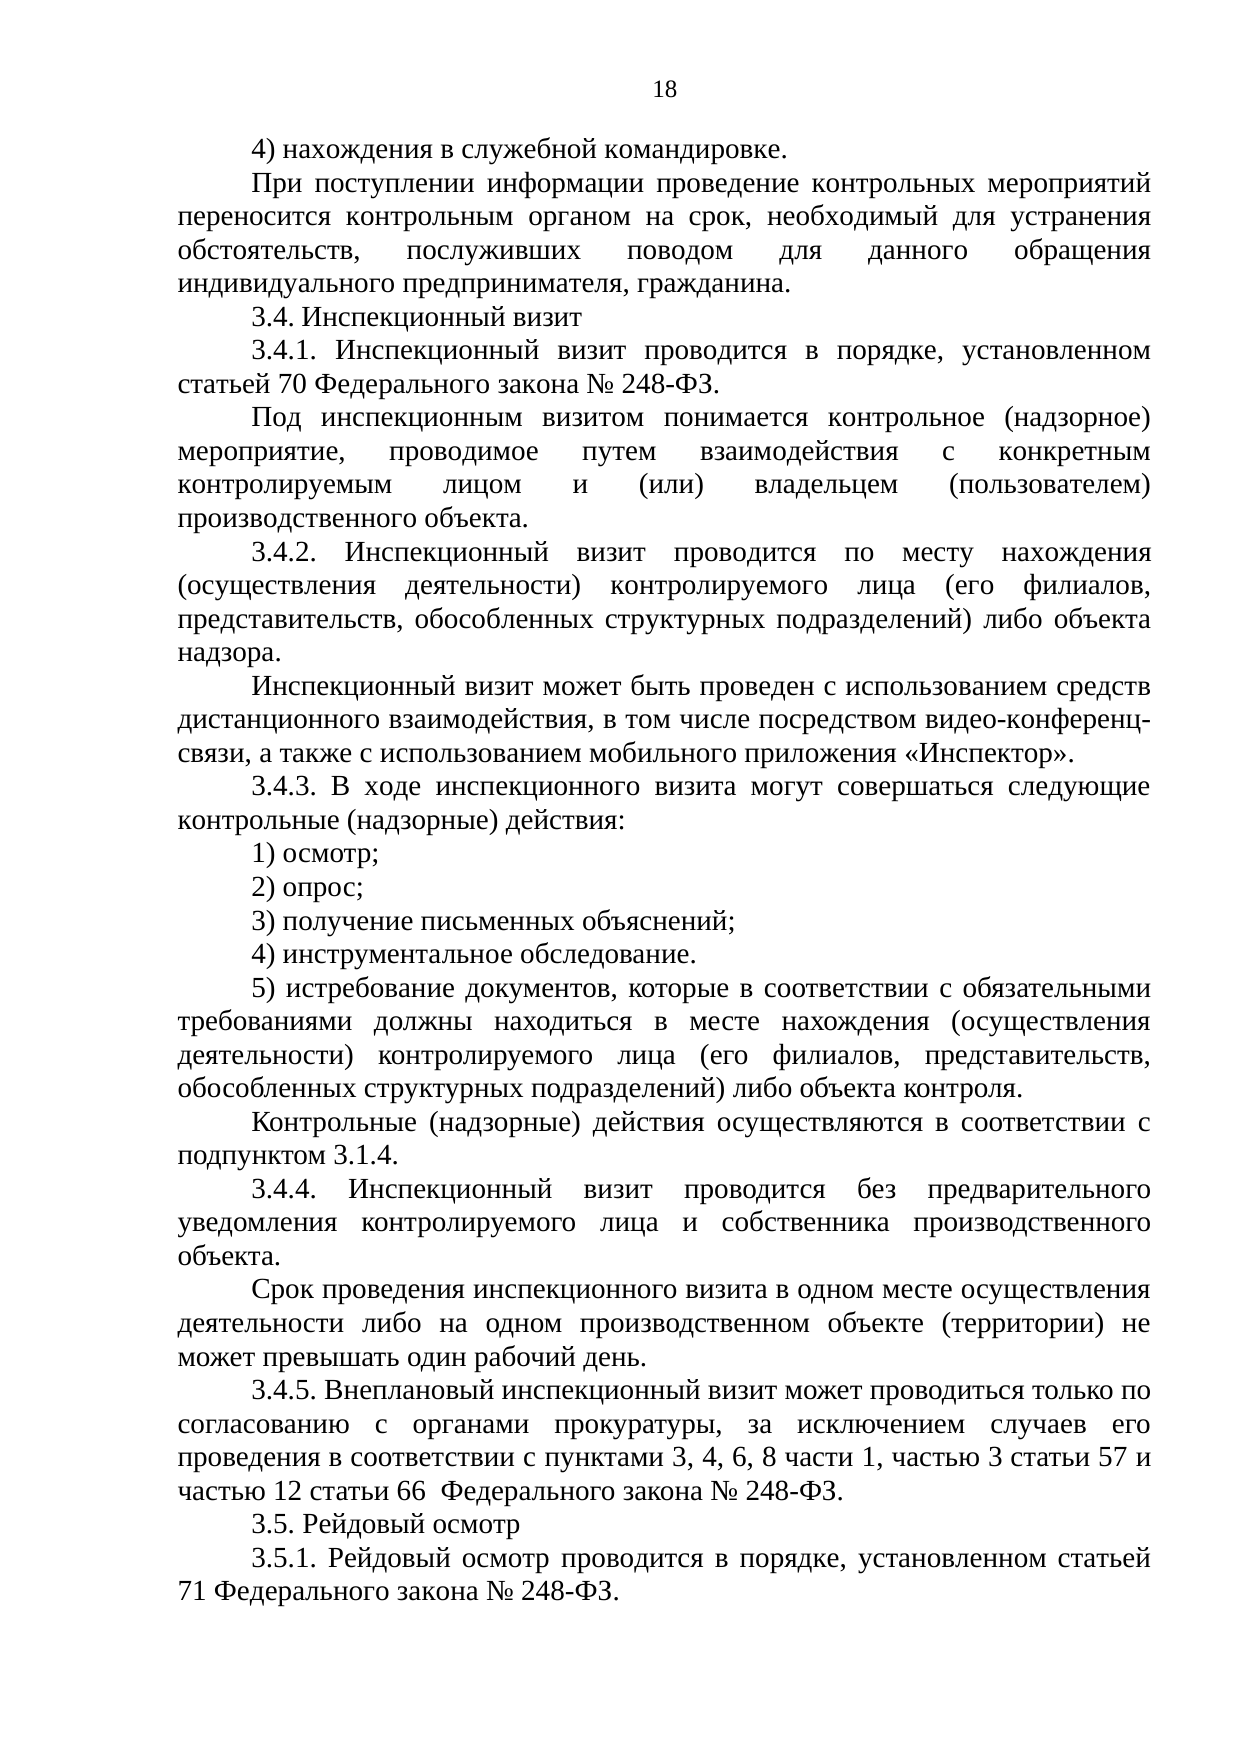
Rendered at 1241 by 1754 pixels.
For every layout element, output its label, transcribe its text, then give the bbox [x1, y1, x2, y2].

text Под инспекционным визитом понимается контрольное (надзорное) мероприятие, проводимое путем взаимодействия с конкретным контролируемым лицом и (или) владельцем (пользователем) производственного объекта. [177, 399, 1152, 534]
text 2) опрос; [177, 869, 1152, 903]
text 3.4.3. В ходе инспекционного визита могут совершаться следующие контрольные (надзорные) действия: [177, 768, 1152, 836]
text 3.4.4. Инспекционный визит проводится без предварительного уведомления контролируемого лица и собственника производственного объекта. [177, 1171, 1152, 1272]
text 3) получение письменных объяснений; [177, 903, 1152, 936]
text 3.4.5. Внеплановый инспекционный визит может проводиться только по согласованию с органами прокуратуры, за исключением случаев его проведения в соответствии с пунктами 3, 4, 6, 8 части 1, частью 3 статьи 57 и частью 12 статьи 66 Федерального закона № 248-ФЗ. [177, 1372, 1152, 1506]
text 4) нахождения в служебной командировке. [177, 131, 1152, 165]
text 3.4.2. Инспекционный визит проводится по месту нахождения (осуществления деятельности) контролируемого лица (его филиалов, представительств, обособленных структурных подразделений) либо объекта надзора. [177, 534, 1152, 668]
text 1) осмотр; [177, 836, 1152, 869]
text Инспекционный визит может быть проведен с использованием средств дистанционного взаимодействия, в том числе посредством видео-конференц-связи, а также с использованием мобильного приложения «Инспектор». [177, 668, 1152, 768]
text Контрольные (надзорные) действия осуществляются в соответствии с подпунктом 3.1.4. [177, 1104, 1152, 1171]
text 3.4. Инспекционный визит [177, 299, 1152, 332]
text 3.4.1. Инспекционный визит проводится в порядке, установленном статьей 70 Федерального закона № 248-ФЗ. [177, 332, 1152, 399]
text 4) инструментальное обследование. [177, 936, 1152, 970]
text При поступлении информации проведение контрольных мероприятий переносится контрольным органом на срок, необходимый для устранения обстоятельств, послуживших поводом для данного обращения индивидуального предпринимателя, гражданина. [177, 165, 1152, 299]
text 3.5.1. Рейдовый осмотр проводится в порядке, установленном статьей 71 Федерального закона № 248-ФЗ. [177, 1540, 1152, 1607]
text Срок проведения инспекционного визита в одном месте осуществления деятельности либо на одном производственном объекте (территории) не может превышать один рабочий день. [177, 1272, 1152, 1372]
text 3.5. Рейдовый осмотр [177, 1506, 1152, 1540]
text 5) истребование документов, которые в соответствии с обязательными требованиями должны находиться в месте нахождения (осуществления деятельности) контролируемого лица (его филиалов, представительств, обособленных структурных подразделений) либо объекта контроля. [177, 970, 1152, 1104]
